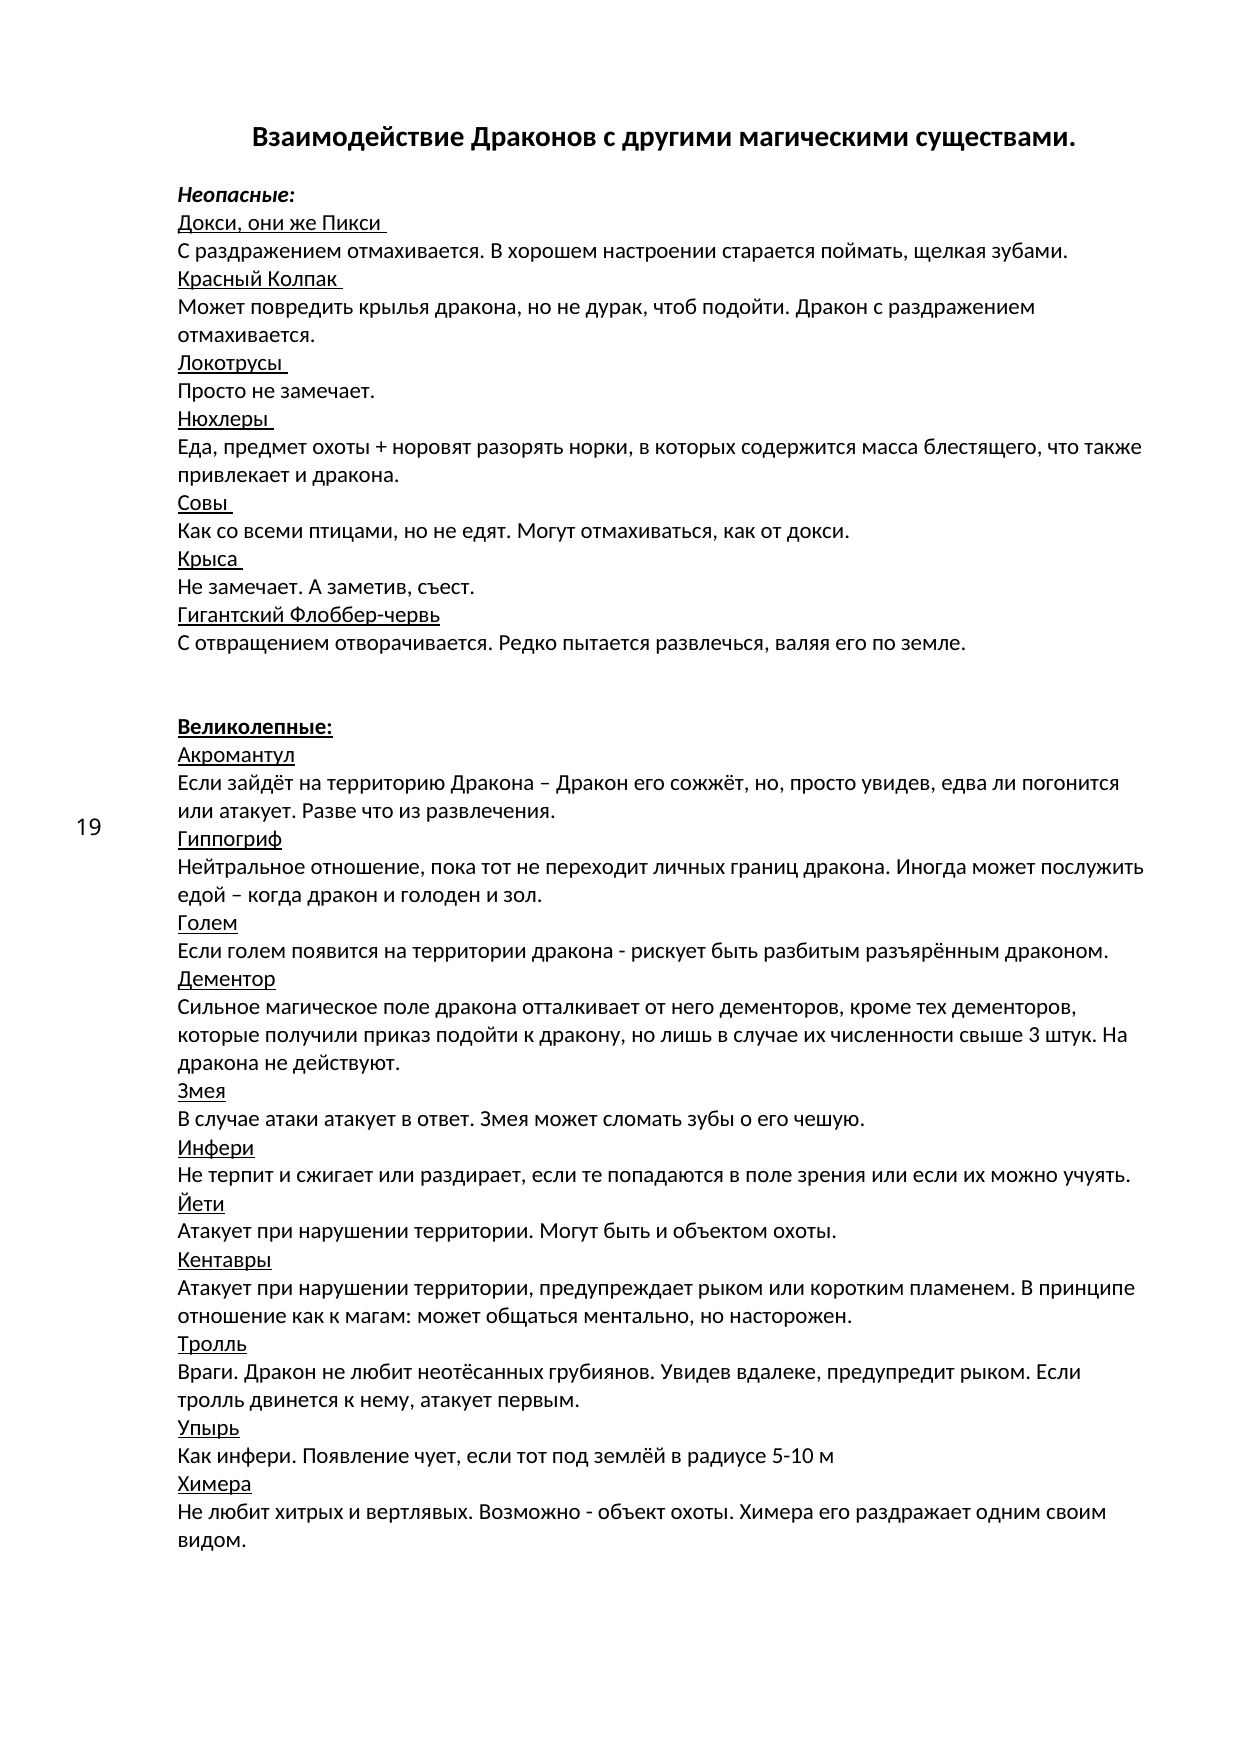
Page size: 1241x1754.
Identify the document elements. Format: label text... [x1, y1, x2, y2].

text Змея [177, 1077, 1152, 1104]
text Если голем появится на территории дракона - рискует быть разбитым разъярённым драконом. [177, 936, 1152, 964]
text Просто не замечает. [177, 376, 1152, 404]
text Неопасные: [177, 180, 1152, 208]
text Голем [177, 908, 1152, 936]
text Не любит хитрых и вертлявых. Возможно - объект охоты. Химера его раздражает одним своим видом. [177, 1497, 1152, 1553]
text Инфери [177, 1133, 1152, 1161]
text Сильное магическое поле дракона отталкивает от него дементоров, кроме тех дементоров, которые получили приказ подойти к дракону, но лишь в случае их численности свыше 3 штук. На дракона не действуют. [177, 992, 1152, 1077]
text Кентавры [177, 1245, 1152, 1273]
text Нейтральное отношение, пока тот не переходит личных границ дракона. Иногда может послужить едой – когда дракон и голоден и зол. [177, 852, 1152, 908]
text Великолепные: [177, 712, 1152, 740]
text Химера [177, 1469, 1152, 1497]
text С отвращением отворачивается. Редко пытается развлечься, валяя его по земле. [177, 628, 1152, 656]
text Красный Колпак [177, 264, 1152, 292]
text Еда, предмет охоты + норовят разорять норки, в которых содержится масса блестящего, что также привлекает и дракона. [177, 432, 1152, 488]
text С раздражением отмахивается. В хорошем настроении старается поймать, щелкая зубами. [177, 236, 1152, 264]
text Гиппогриф [177, 824, 1152, 852]
text Дементор [177, 964, 1152, 992]
text Атакует при нарушении территории. Могут быть и объектом охоты. [177, 1217, 1152, 1245]
text Как со всеми птицами, но не едят. Могут отмахиваться, как от докси. [177, 516, 1152, 544]
text Совы [177, 488, 1152, 516]
text Гигантский Флоббер-червь [177, 600, 1152, 628]
text В случае атаки атакует в ответ. Змея может сломать зубы о его чешую. [177, 1104, 1152, 1133]
text Не замечает. А заметив, съест. [177, 572, 1152, 600]
text Взаимодействие Драконов с другими магическими существами. [177, 118, 1152, 154]
text Не терпит и сжигает или раздирает, если те попадаются в поле зрения или если их можно учуять. [177, 1161, 1152, 1189]
text Может повредить крылья дракона, но не дурак, чтоб подойти. Дракон с раздражением отмахивается. [177, 292, 1152, 348]
text Акромантул [177, 740, 1152, 768]
text Атакует при нарушении территории, предупреждает рыком или коротким пламенем. В принципе отношение как к магам: может общаться ментально, но насторожен. [177, 1273, 1152, 1329]
text Как инфери. Появление чует, если тот под землёй в радиусе 5-10 м [177, 1441, 1152, 1469]
text Тролль [177, 1329, 1152, 1357]
text Докси, они же Пикси [177, 208, 1152, 236]
text Йети [177, 1189, 1152, 1217]
text Крыса [177, 544, 1152, 572]
text Упырь [177, 1413, 1152, 1441]
text Нюхлеры [177, 404, 1152, 432]
text Локотрусы [177, 348, 1152, 376]
text Если зайдёт на территорию Дракона – Дракон его сожжёт, но, просто увидев, едва ли погонится или атакует. Разве что из развлечения. [177, 768, 1152, 824]
text Враги. Дракон не любит неотёсанных грубиянов. Увидев вдалеке, предупредит рыком. Если тролль двинется к нему, атакует первым. [177, 1357, 1152, 1413]
